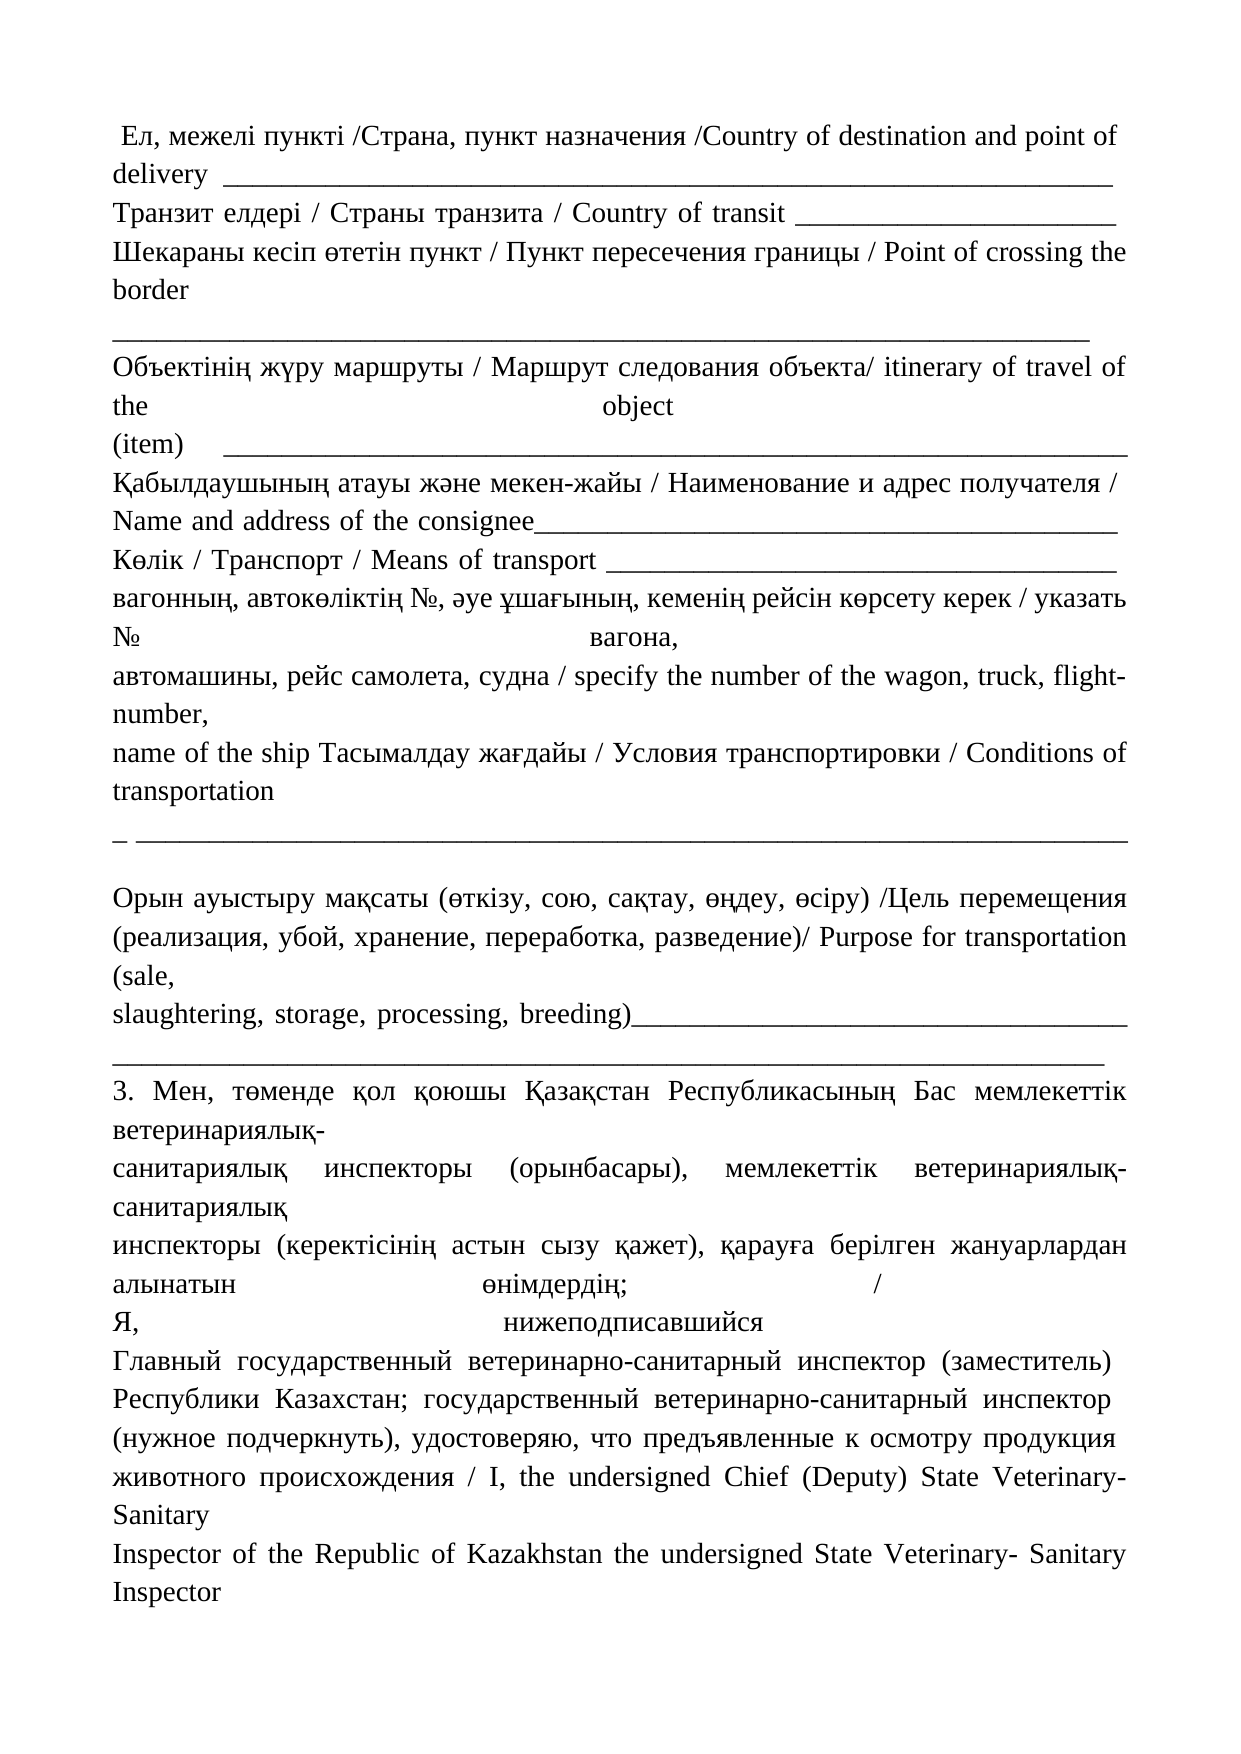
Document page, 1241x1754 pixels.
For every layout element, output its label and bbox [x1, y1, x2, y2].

text [112, 118, 1128, 1608]
